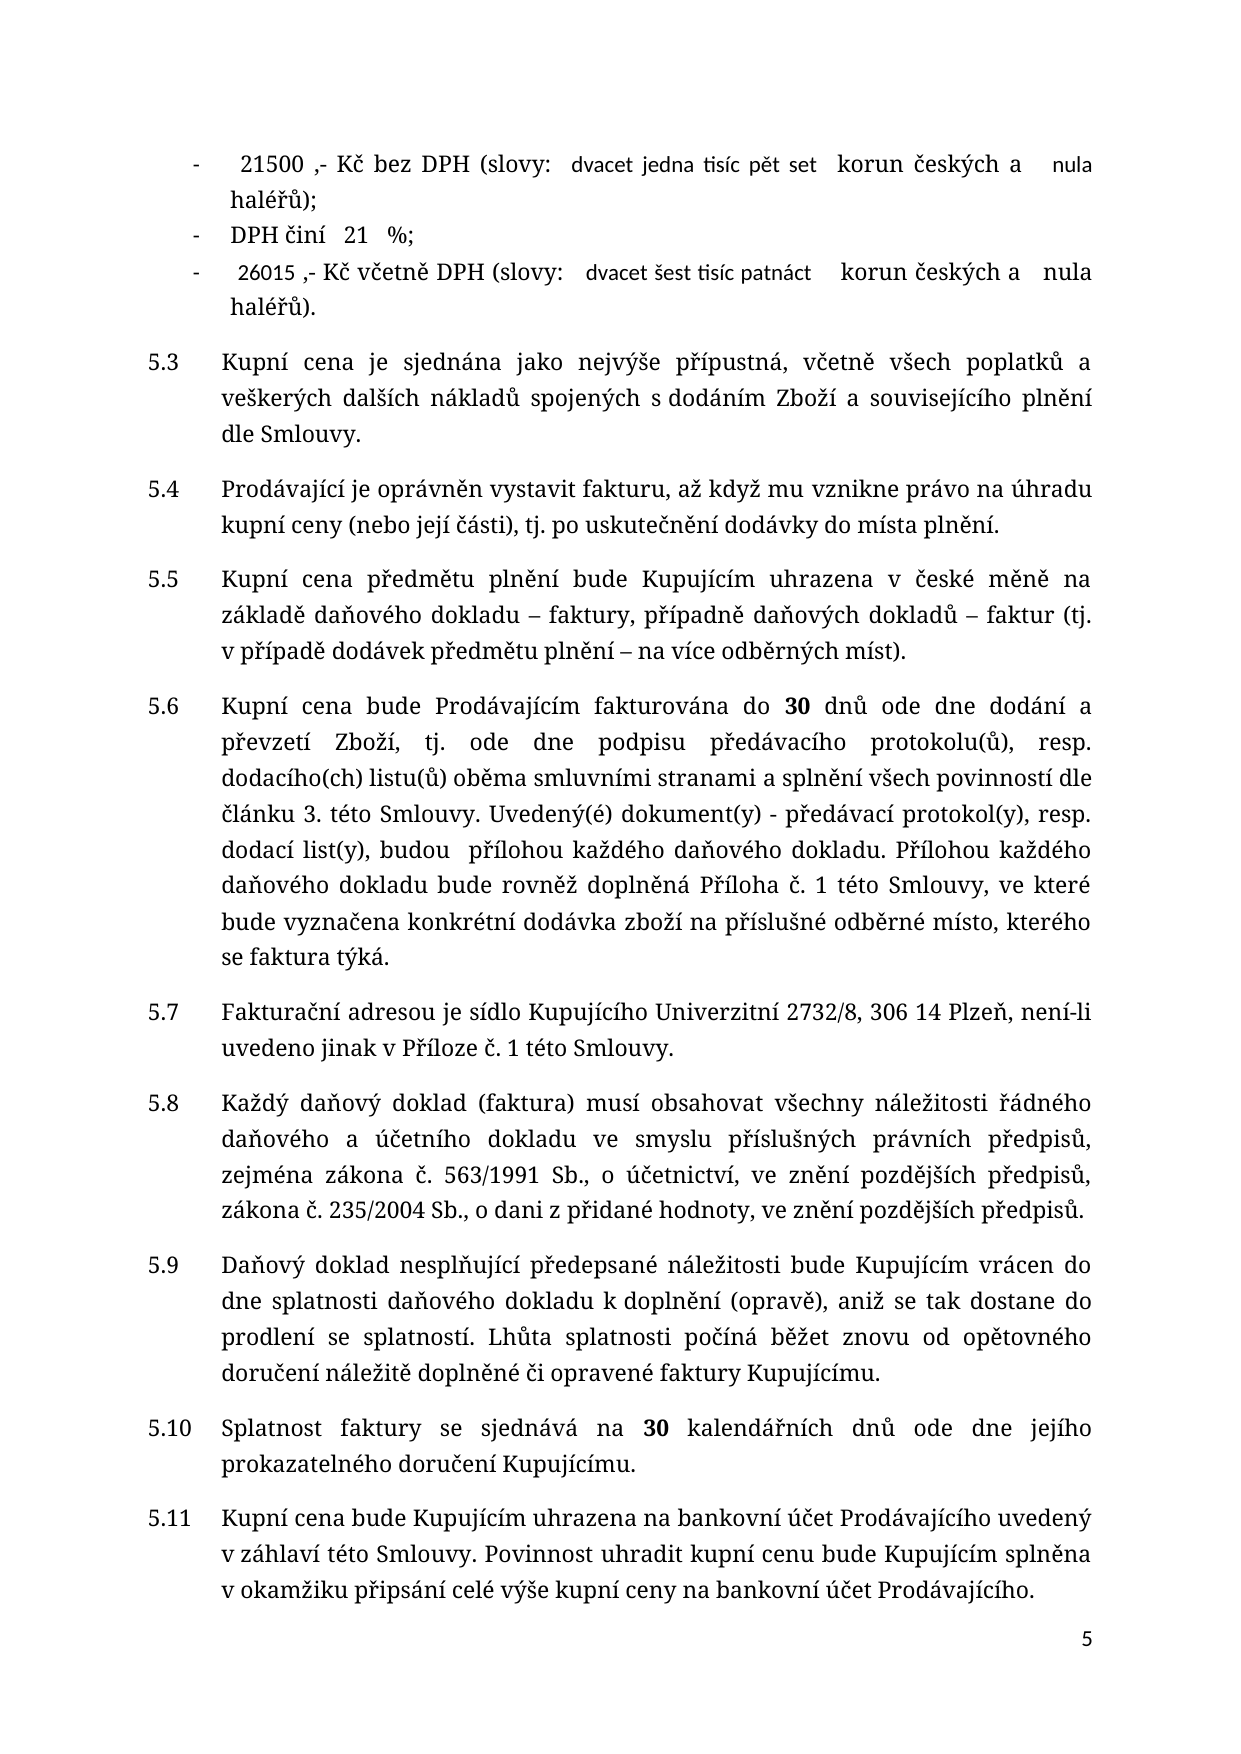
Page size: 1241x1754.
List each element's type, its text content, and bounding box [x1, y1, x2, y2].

text 5.11 Kupní cena bude Kupujícím uhrazena na bankovní účet Prodávajícího uvedený v záhlaví této Smlouvy. Povinnost uhradit kupní cenu bude Kupujícím splněna v okamžiku připsání celé výše kupní ceny na bankovní účet Prodávajícího. [148, 1502, 1093, 1605]
text 5.4 Prodávající je oprávněn vystavit fakturu, až když mu vznikne právo na úhradu kupní ceny (nebo její části), tj. po uskutečnění dodávky do místa plnění. [148, 473, 1093, 540]
text 5.6 Kupní cena bude Prodávajícím fakturována do 30 dnů ode dne dodání a převzetí Zboží, tj. ode dne podpisu předávacího protokolu(ů), resp. dodacího(ch) listu(ů) oběma smluvními stranami a splnění všech povinností dle článku 3. této Smlouvy. Uvedený(é) dokument(y) - předávací protokol(y), resp. dodací list(y), budou přílohou každého daňového dokladu. Přílohou každého daňového dokladu bude rovněž doplněná Příloha č. 1 této Smlouvy, ve které bude vyznačena konkrétní dodávka zboží na příslušné odběrné místo, kterého se faktura týká. [148, 690, 1093, 973]
list 21500 ,- Kč bez DPH (slovy: dvacet jedna tisíc pět set korun českých a nula haléřů); [193, 148, 1093, 215]
text 5.10 Splatnost faktury se sjednává na 30 kalendářních dnů ode dne jejího prokazatelného doručení Kupujícímu. [148, 1412, 1093, 1479]
text 5.3 Kupní cena je sjednána jako nejvýše přípustná, včetně všech poplatků a veškerých dalších nákladů spojených s dodáním Zboží a souvisejícího plnění dle Smlouvy. [148, 346, 1093, 449]
text 5.7 Fakturační adresou je sídlo Kupujícího Univerzitní 2732/8, 306 14 Plzeň, není-li uvedeno jinak v Příloze č. 1 této Smlouvy. [148, 996, 1093, 1063]
text 5.8 Každý daňový doklad (faktura) musí obsahovat všechny náležitosti řádného daňového a účetního dokladu ve smyslu příslušných právních předpisů, zejména zákona č. 563/1991 Sb., o účetnictví, ve znění pozdějších předpisů, zákona č. 235/2004 Sb., o dani z přidané hodnoty, ve znění pozdějších předpisů. [148, 1087, 1093, 1226]
list 26015 ,- Kč včetně DPH (slovy: dvacet šest tisíc patnáct korun českých a nula haléřů). [193, 255, 1093, 323]
text 5.9 Daňový doklad nesplňující předepsané náležitosti bude Kupujícím vrácen do dne splatnosti daňového dokladu k doplnění (opravě), aniž se tak dostane do prodlení se splatností. Lhůta splatnosti počíná běžet znovu od opětovného doručení náležitě doplněné či opravené faktury Kupujícímu. [148, 1249, 1093, 1388]
text 5.5 Kupní cena předmětu plnění bude Kupujícím uhrazena v české měně na základě daňového dokladu – faktury, případně daňových dokladů – faktur (tj. v případě dodávek předmětu plnění – na více odběrných míst). [148, 563, 1093, 666]
list DPH činí 21 %; [193, 219, 1093, 251]
